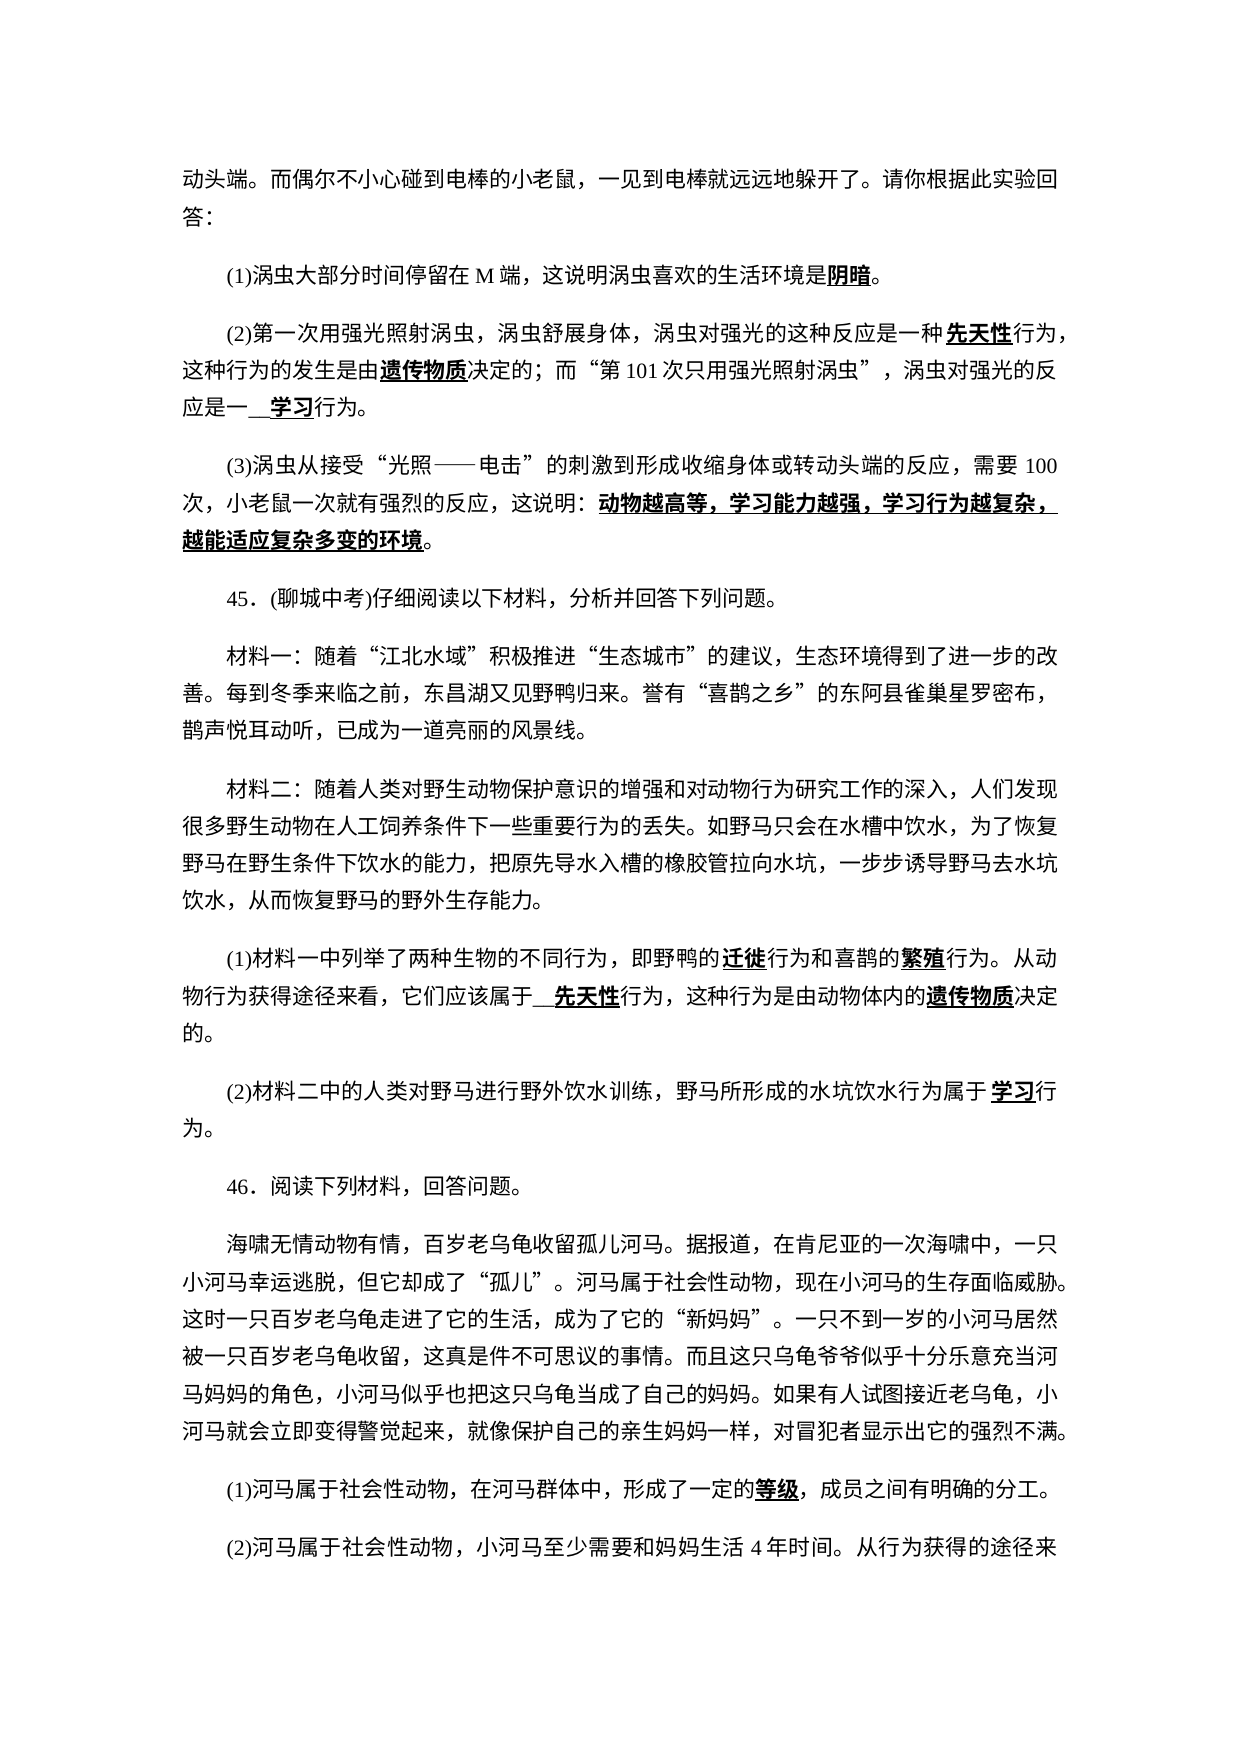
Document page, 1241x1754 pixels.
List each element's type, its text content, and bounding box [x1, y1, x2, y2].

text (1)材料一中列举了两种生物的不同行为，即野鸭的迁徙行为和喜鹊的繁殖行为。从动物行为获得途径来看，它们应该属于__先天性行为，这种行为是由动物体内的遗传物质决定的。 [183, 941, 1058, 1048]
text 材料一：随着“江北水域”积极推进“生态城市”的建议，生态环境得到了进一步的改善。每到冬季来临之前，东昌湖又见野鸭归来。誉有“喜鹊之乡”的东阿县雀巢星罗密布，鹊声悦耳动听，已成为一道亮丽的风景线。 [183, 638, 1058, 746]
text (3)涡虫从接受“光照——电击”的刺激到形成收缩身体或转动头端的反应，需要100次，小老鼠一次就有强烈的反应，这说明：动物越高等，学习能力越强，学习行为越复杂，越能适应复杂多变的环境。 [183, 448, 1058, 555]
text 45．(聊城中考)仔细阅读以下材料，分析并回答下列问题。 [183, 581, 1058, 613]
text 46．阅读下列材料，回答问题。 [183, 1169, 1058, 1201]
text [183, 162, 1058, 232]
text (2)第一次用强光照射涡虫，涡虫舒展身体，涡虫对强光的这种反应是一种先天性行为，这种行为的发生是由遗传物质决定的；而“第101次只用强光照射涡虫”，涡虫对强光的反应是一__学习行为。 [183, 315, 1058, 422]
text 海啸无情动物有情，百岁老乌龟收留孤儿河马。据报道，在肯尼亚的一次海啸中，一只小河马幸运逃脱，但它却成了“孤儿”。河马属于社会性动物，现在小河马的生存面临威胁。这时一只百岁老乌龟走进了它的生活，成为了它的“新妈妈”。一只不到一岁的小河马居然被一只百岁老乌龟收留，这真是件不可思议的事情。而且这只乌龟爷爷似乎十分乐意充当河马妈妈的角色，小河马似乎也把这只乌龟当成了自己的妈妈。如果有人试图接近老乌龟，小河马就会立即变得警觉起来，就像保护自己的亲生妈妈一样，对冒犯者显示出它的强烈不满。 [183, 1227, 1058, 1446]
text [183, 1529, 1058, 1562]
text (1)涡虫大部分时间停留在M端，这说明涡虫喜欢的生活环境是阴暗。 [183, 257, 1058, 290]
text 材料二：随着人类对野生动物保护意识的增强和对动物行为研究工作的深入，人们发现很多野生动物在人工饲养条件下一些重要行为的丢失。如野马只会在水槽中饮水，为了恢复野马在野生条件下饮水的能力，把原先导水入槽的橡胶管拉向水坑，一步步诱导野马去水坑饮水，从而恢复野马的野外生存能力。 [183, 771, 1058, 916]
text (2)材料二中的人类对野马进行野外饮水训练，野马所形成的水坑饮水行为属于学习行为。 [183, 1074, 1058, 1143]
text (1)河马属于社会性动物，在河马群体中，形成了一定的等级，成员之间有明确的分工。 [183, 1471, 1058, 1504]
